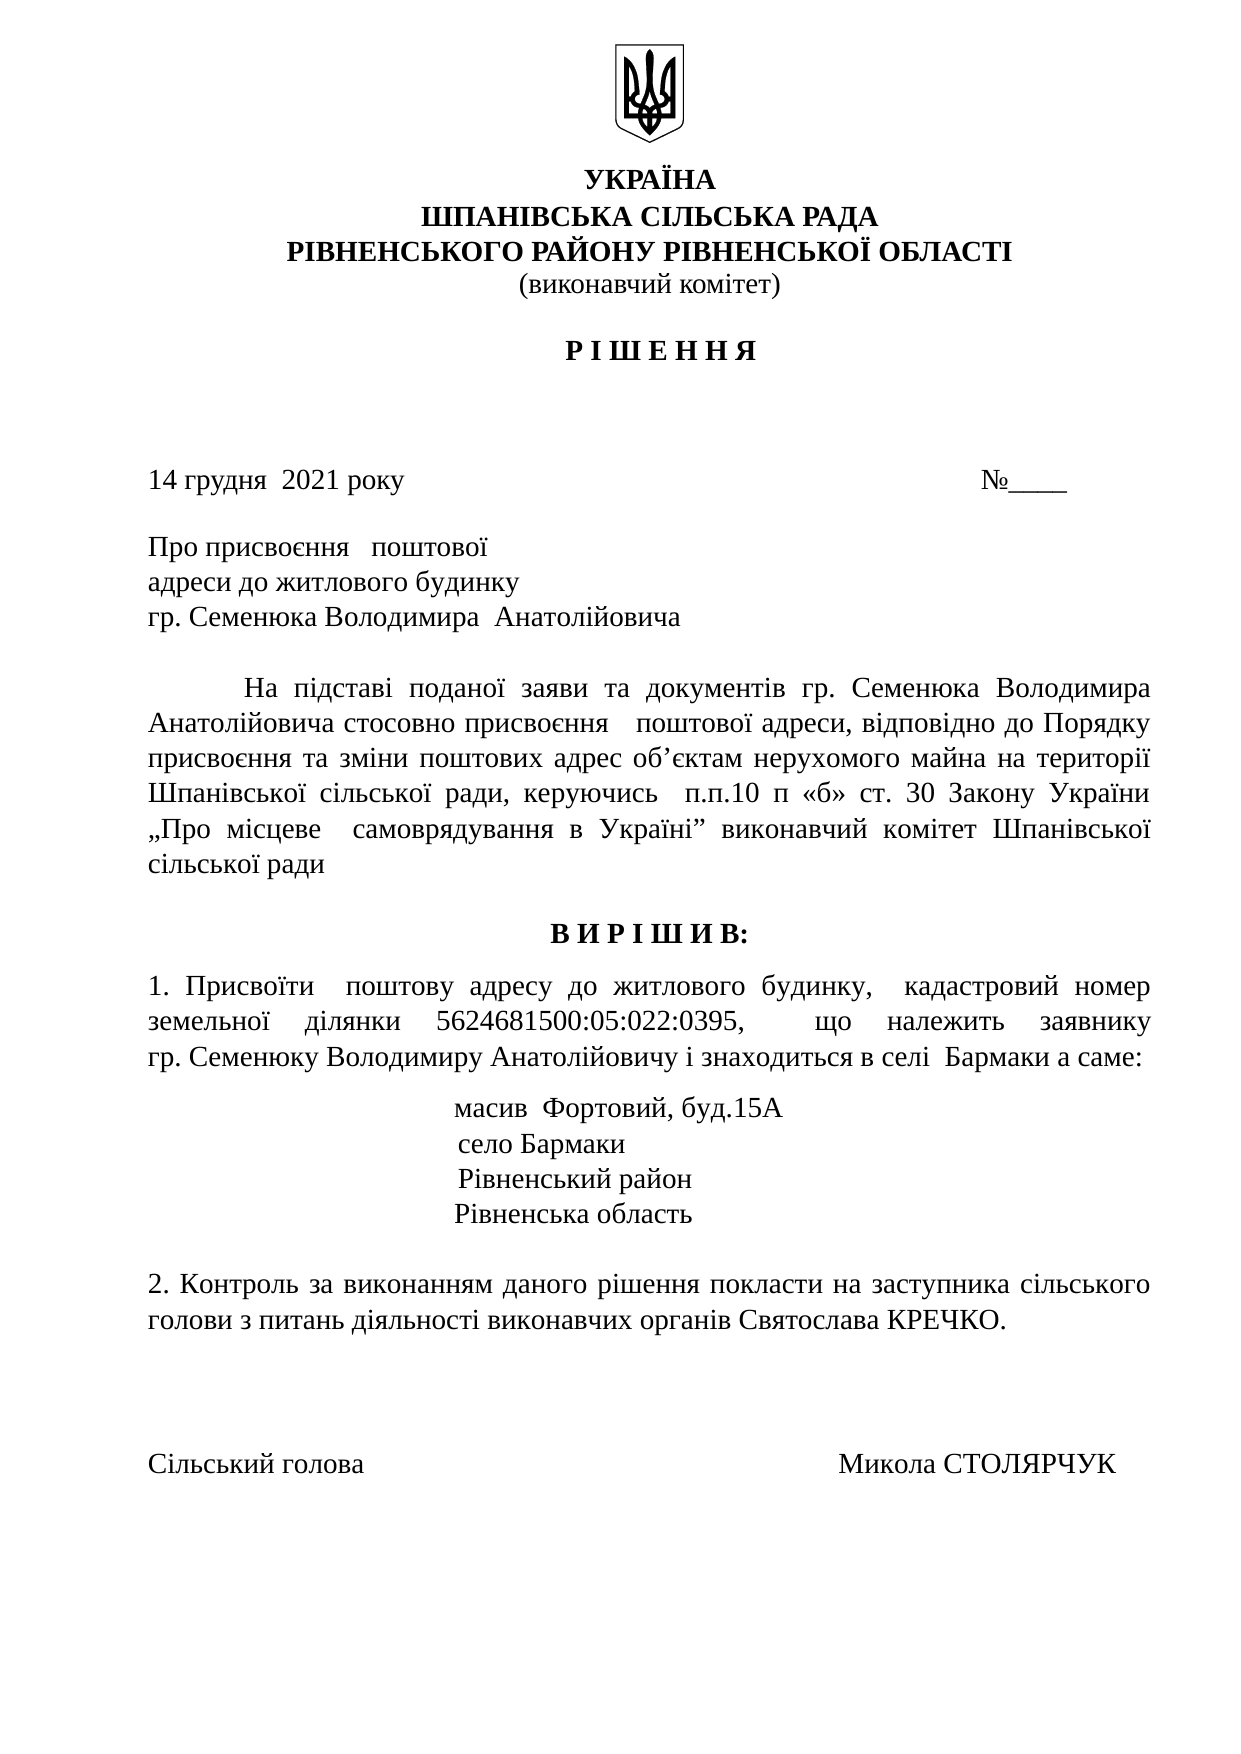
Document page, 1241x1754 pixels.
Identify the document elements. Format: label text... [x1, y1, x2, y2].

text село Бармаки [148, 1126, 1152, 1159]
text Україна [148, 162, 1152, 196]
text гр. Семенюка Володимира Анатолійовича [148, 599, 1152, 633]
text Рівненська область [148, 1196, 1152, 1230]
text 1. Присвоїти поштову адресу до житлового будинку, кадастровий номер земельної ділянки 5624681500:05:022:0395, що належить заявнику гр. Семенюку Володимиру Анатолійовичу і знаходиться в селі Бармаки а саме: [148, 968, 1152, 1072]
text Рівненський район [148, 1161, 1152, 1194]
text Про присвоєння поштової [148, 529, 1152, 563]
text 14 грудня 2021 року №____ [148, 462, 1152, 496]
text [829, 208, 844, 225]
text адреси до житлового будинку [148, 564, 1152, 598]
text На підставі поданої заяви та документів гр. Семенюка Володимира Анатолійовича стосовно присвоєння поштової адреси, відповідно до Порядку присвоєння та зміни поштових адрес об’єктам нерухомого майна на території Шпанівської сільської ради, керуючись п.п.10 п «б» ст. 30 Закону України „Про місцеве самоврядування в Україні” виконавчий комітет Шпанівської сільської ради [148, 670, 1152, 879]
text (виконавчий комітет) [148, 266, 1152, 300]
text масив Фортовий, буд.15А [148, 1091, 1152, 1124]
text 2. Контроль за виконанням даного рішення покласти на заступника сільського голови з питань діяльності виконавчих органів Святослава КРЕЧКО. [148, 1267, 1152, 1335]
text В И Р І Ш И В: [148, 916, 1152, 950]
text ШПАНІВСЬКА сільська рада [856, 208, 1152, 231]
text Сільський голова Микола СТОЛЯРЧУК [148, 1446, 1152, 1479]
text Р І Ш Е Н Н Я [148, 333, 1152, 367]
text ШПАНІВСЬКА сільська рада [148, 208, 838, 231]
text РІВНЕНСЬКОГО РАЙОНУ РІВНЕНСЬКОЇ ОБЛАСТІ [148, 243, 1152, 266]
